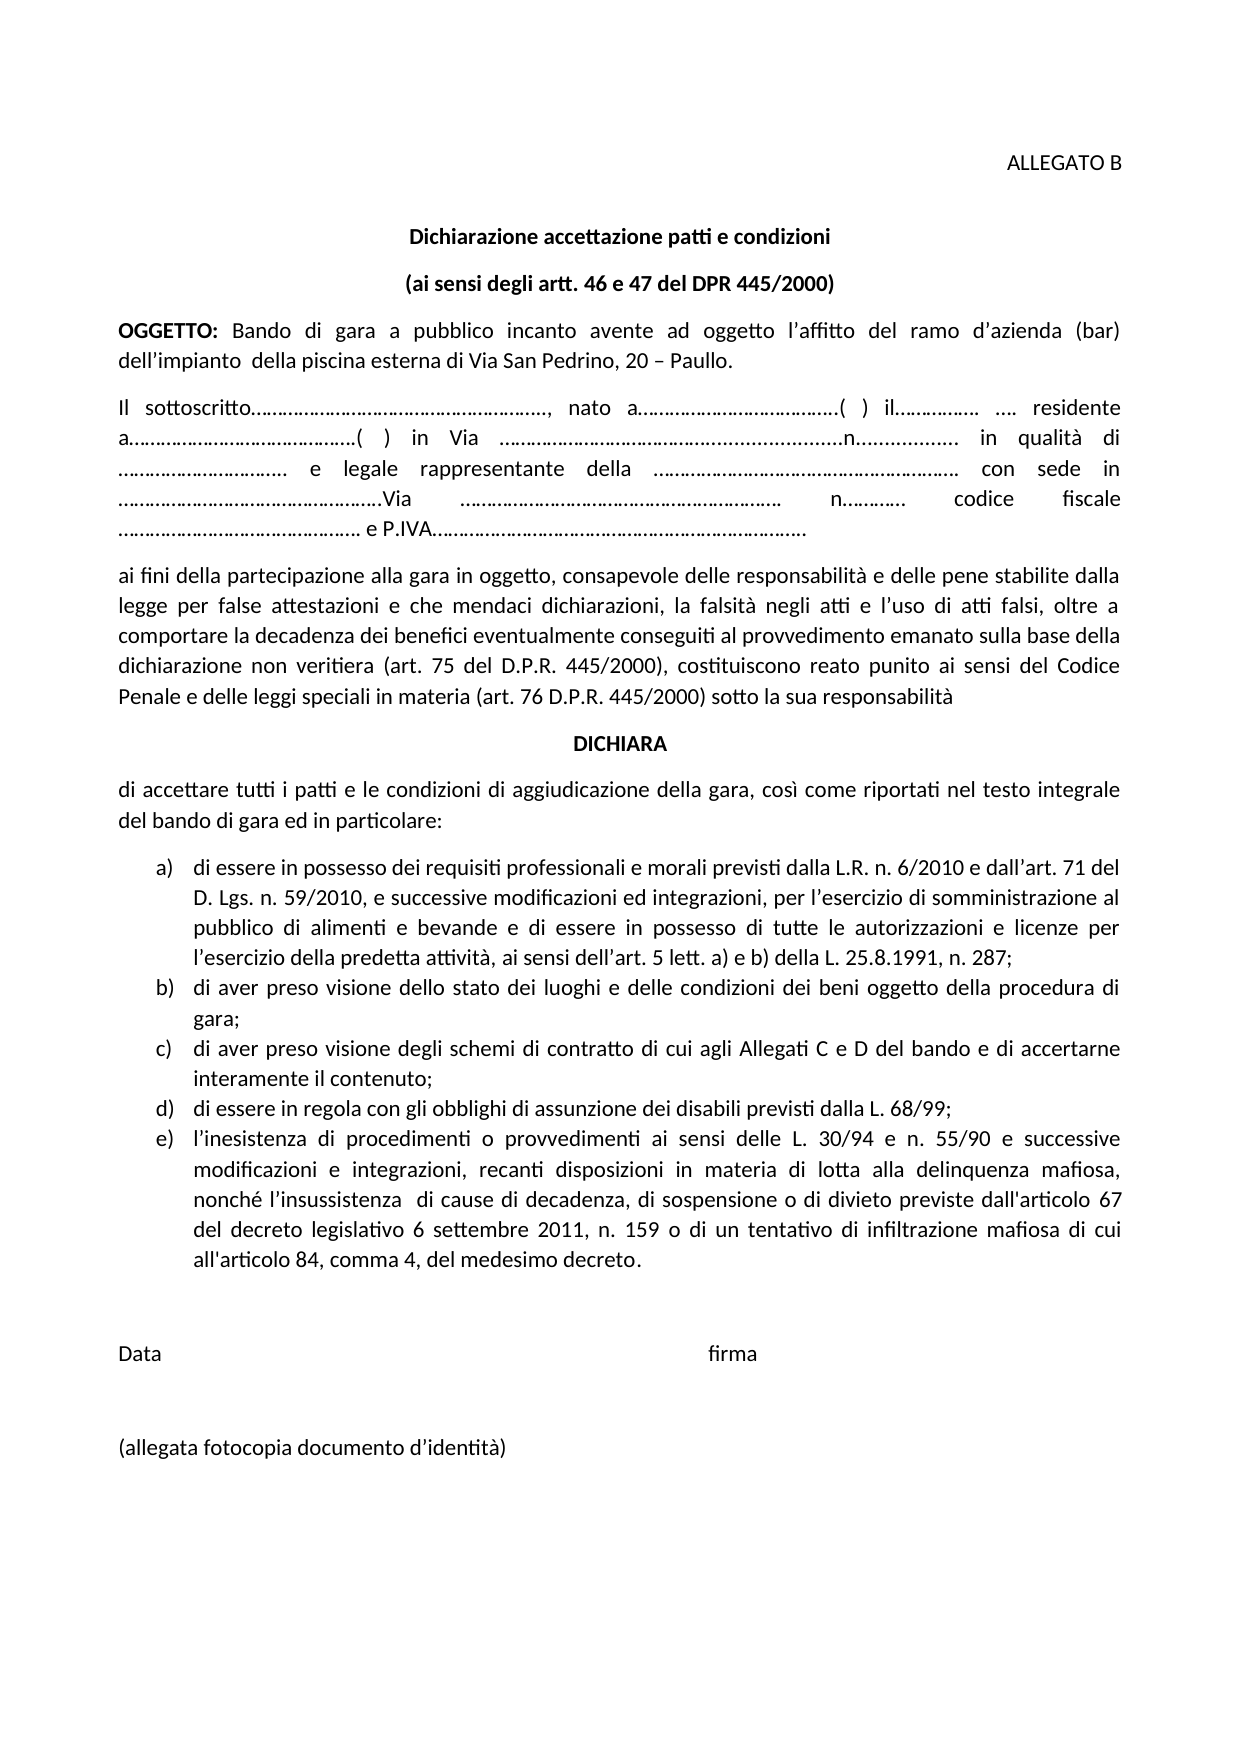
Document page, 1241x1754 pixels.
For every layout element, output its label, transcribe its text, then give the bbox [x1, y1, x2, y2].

text Il sottoscritto……………………………………………….., nato a………………………………..( ) il……………. …. residente a…………………………………….( ) in Via …………………………………........................n.................. in qualità di ………………………….. e legale rappresentante della …………………………………………………. con sede in …………………………………………..Via ……………………………………………………. n………… codice fiscale ………………………………………. e P.IVA…………………………………………………………….. [118, 393, 1122, 542]
text Data firma [118, 1339, 1122, 1367]
list di essere in regola con gli obblighi di assunzione dei disabili previsti dalla L. 68/99; [156, 1094, 1122, 1122]
text DICHIARA [118, 729, 1122, 757]
list l’inesistenza di procedimenti o provvedimenti ai sensi delle L. 30/94 e n. 55/90 e successive modificazioni e integrazioni, recanti disposizioni in materia di lotta alla delinquenza mafiosa, nonché l’insussistenza di cause di decadenza, di sospensione o di divieto previste dall'articolo 67 del decreto legislativo 6 settembre 2011, n. 159 o di un tentativo di infiltrazione mafiosa di cui all'articolo 84, comma 4, del medesimo decreto. [156, 1124, 1122, 1273]
text (allegata fotocopia documento d’identità) [118, 1433, 1122, 1461]
list di essere in possesso dei requisiti professionali e morali previsti dalla L.R. n. 6/2010 e dall’art. 71 del D. Lgs. n. 59/2010, e successive modificazioni ed integrazioni, per l’esercizio di somministrazione al pubblico di alimenti e bevande e di essere in possesso di tutte le autorizzazioni e licenze per l’esercizio della predetta attività, ai sensi dell’art. 5 lett. a) e b) della L. 25.8.1991, n. 287; [156, 853, 1122, 971]
text OGGETTO: Bando di gara a pubblico incanto avente ad oggetto l’affitto del ramo d’azienda (bar) dell’impianto della piscina esterna di Via San Pedrino, 20 – Paullo. [118, 316, 1122, 374]
list di aver preso visione dello stato dei luoghi e delle condizioni dei beni oggetto della procedura di gara; [156, 973, 1122, 1032]
text di accettare tutti i patti e le condizioni di aggiudicazione della gara, così come riportati nel testo integrale del bando di gara ed in particolare: [118, 776, 1122, 834]
list di aver preso visione degli schemi di contratto di cui agli Allegati C e D del bando e di accertarne interamente il contenuto; [156, 1034, 1122, 1092]
text ai fini della partecipazione alla gara in oggetto, consapevole delle responsabilità e delle pene stabilite dalla legge per false attestazioni e che mendaci dichiarazioni, la falsità negli atti e l’uso di atti falsi, oltre a comportare la decadenza dei benefici eventualmente conseguiti al provvedimento emanato sulla base della dichiarazione non veritiera (art. 75 del D.P.R. 445/2000), costituiscono reato punito ai sensi del Codice Penale e delle leggi speciali in materia (art. 76 D.P.R. 445/2000) sotto la sua responsabilità [118, 561, 1122, 710]
text ALLEGATO B [118, 148, 1122, 176]
text Dichiarazione accettazione patti e condizioni [118, 222, 1122, 251]
text (ai sensi degli artt. 46 e 47 del DPR 445/2000) [118, 269, 1122, 297]
